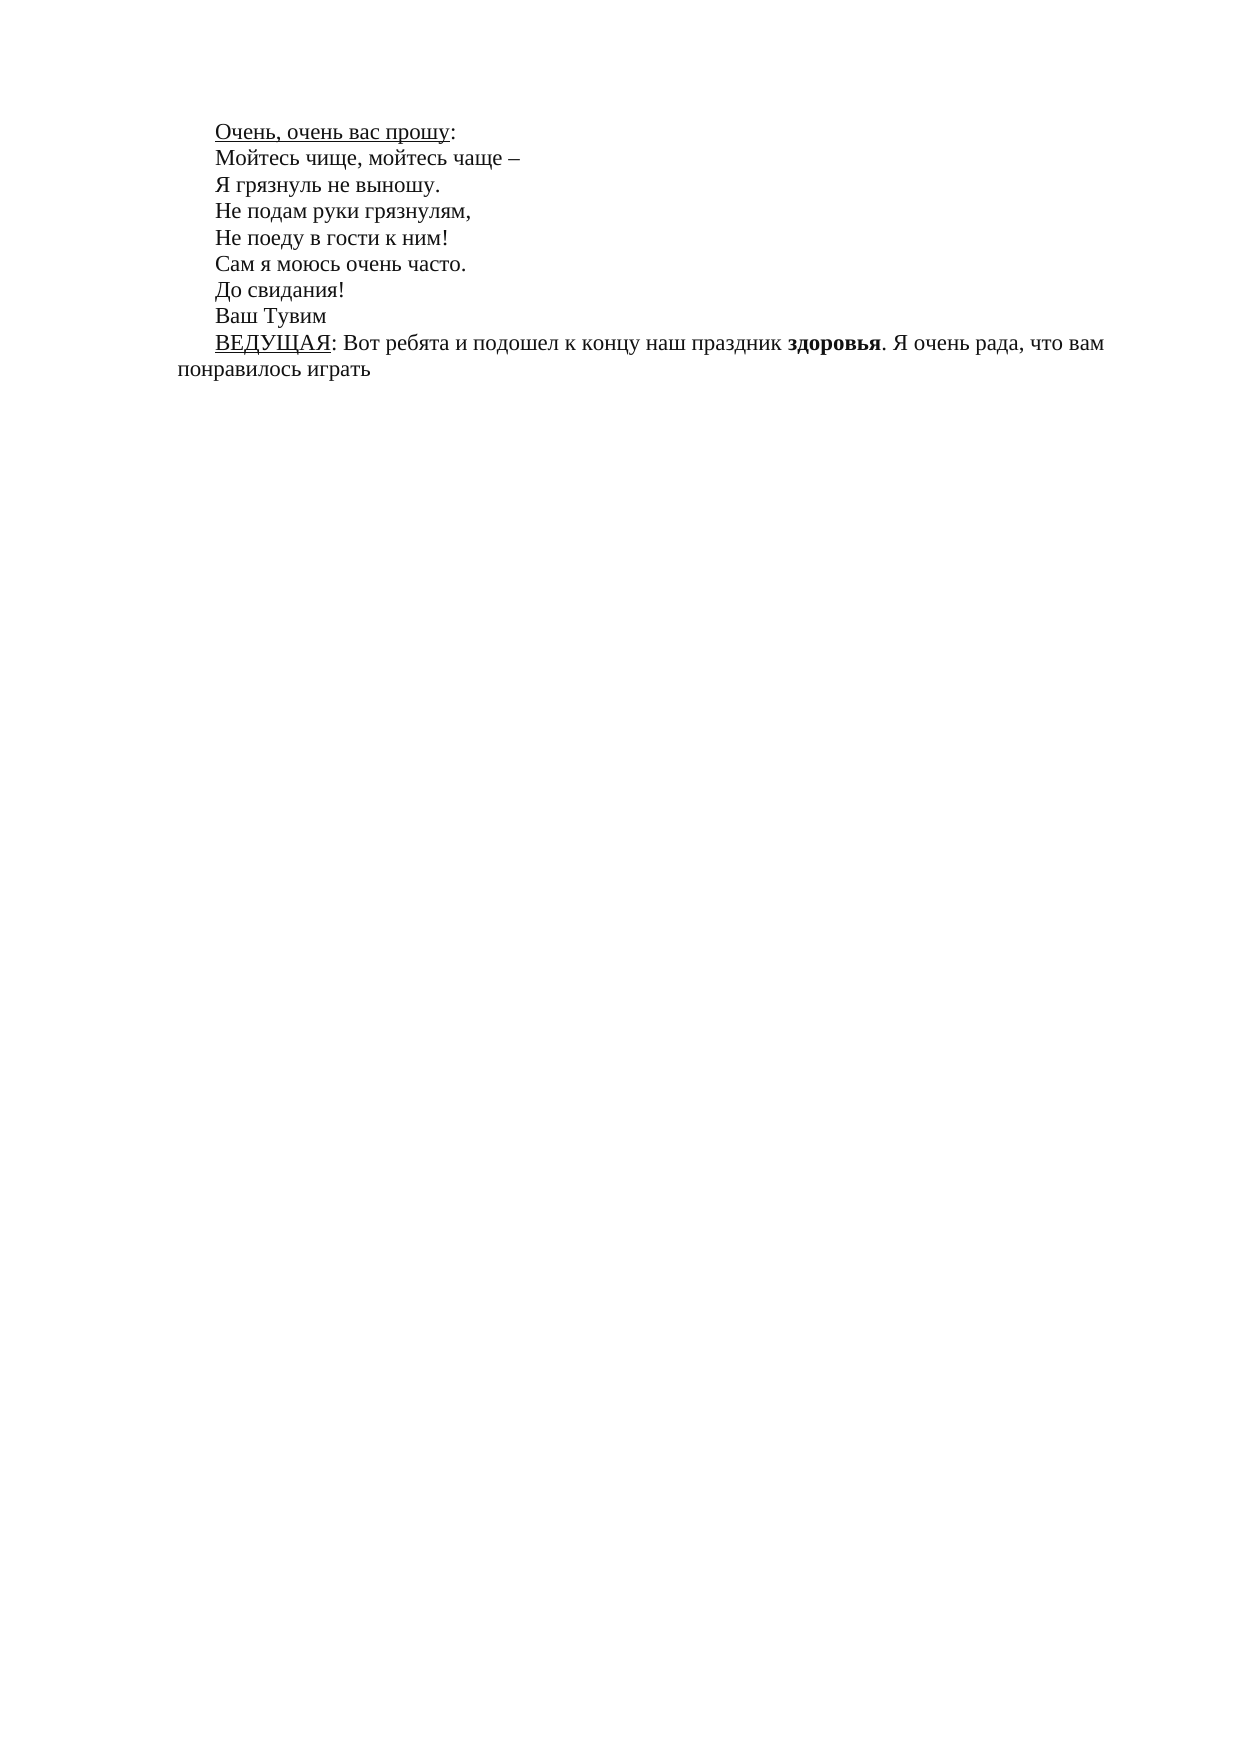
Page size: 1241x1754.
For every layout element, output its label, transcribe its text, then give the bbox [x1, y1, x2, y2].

text Мойтесь чище, мойтесь чаще – [177, 144, 1152, 171]
text Не поеду в гости к ним! [177, 223, 1152, 250]
text Ваш Тувим [177, 303, 1152, 329]
text Не подам руки грязнулям, [177, 197, 1152, 223]
text Сам я моюсь очень часто. [177, 250, 1152, 276]
text Я грязнуль не выношу. [177, 171, 1152, 197]
text Очень, очень вас прошу: [177, 118, 1152, 144]
text До свидания! [177, 276, 1152, 303]
text ВЕДУЩАЯ: Вот ребята и подошел к концу наш праздник здоровья. Я очень рада, что вам понравилось играть [177, 329, 1152, 382]
